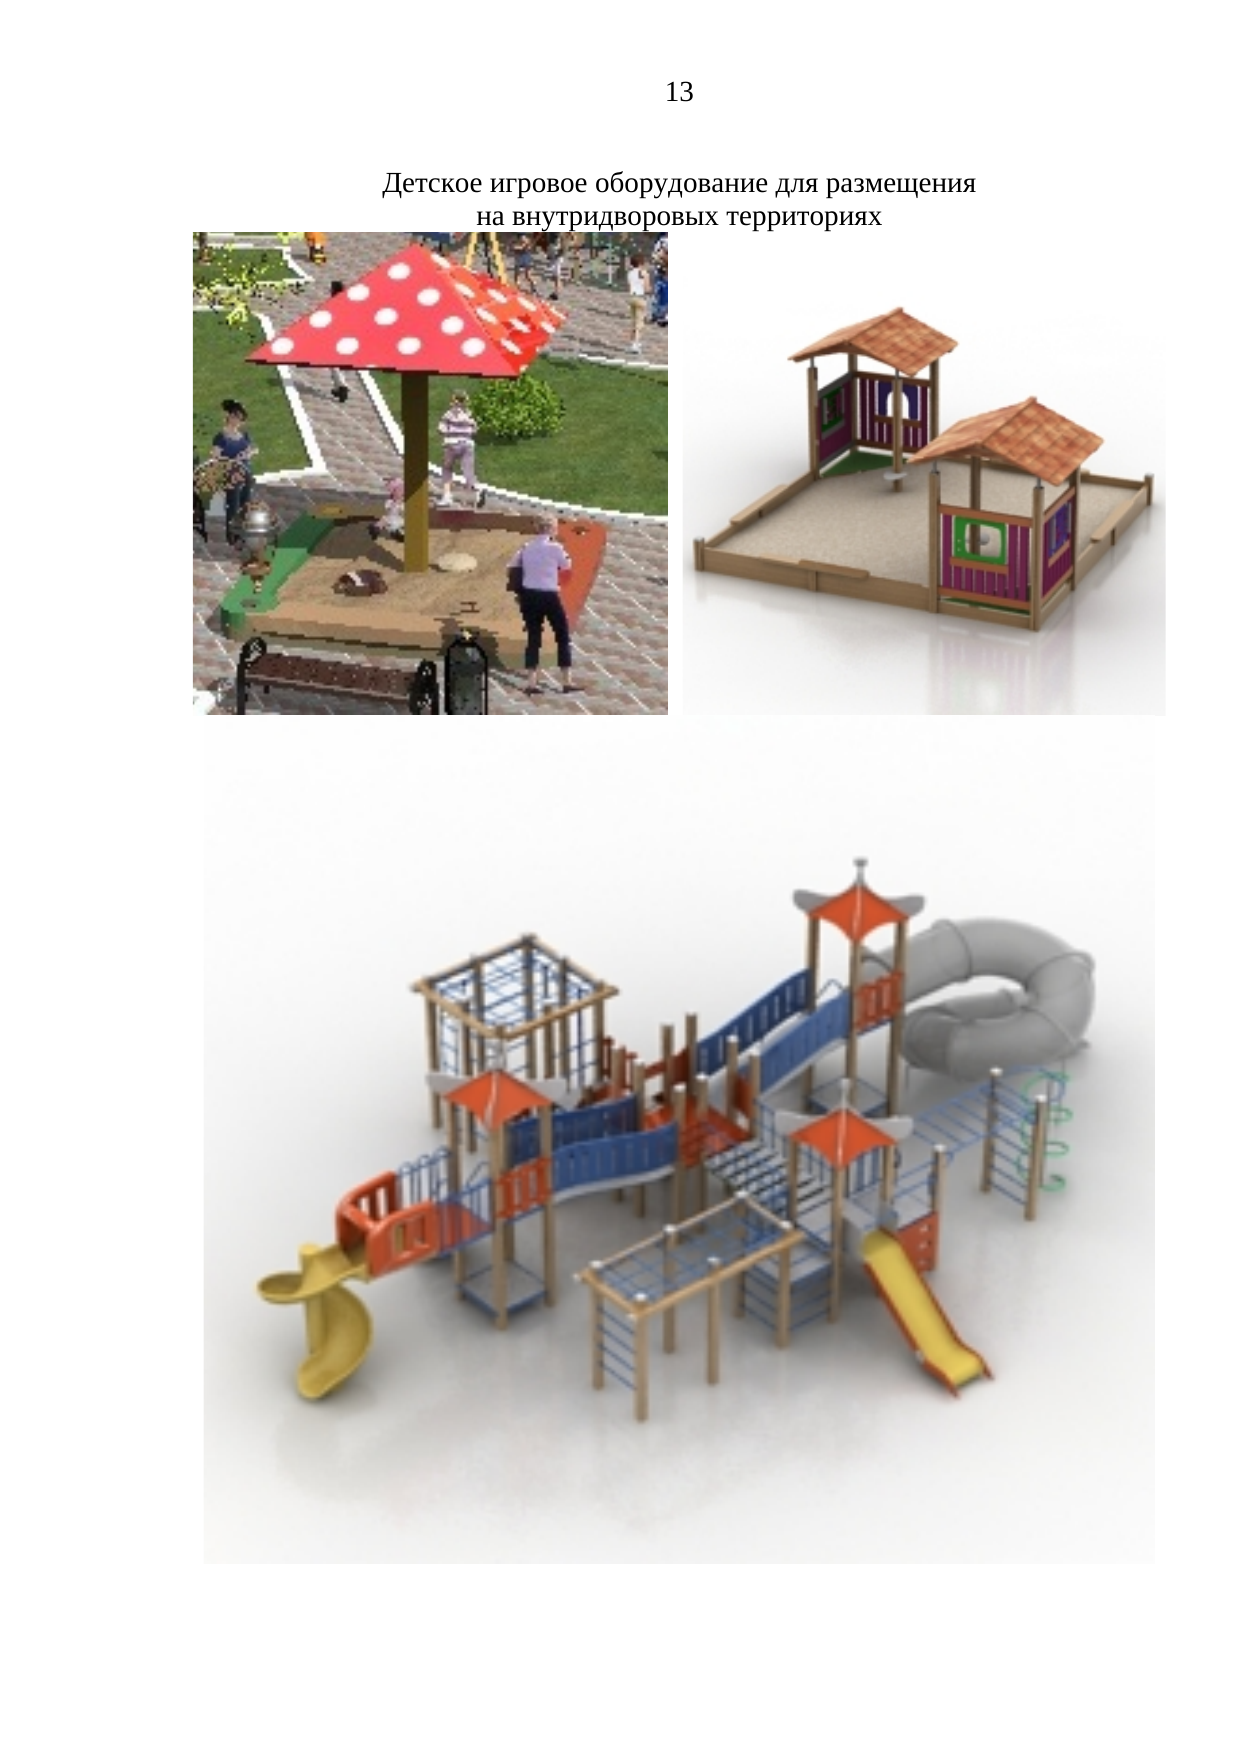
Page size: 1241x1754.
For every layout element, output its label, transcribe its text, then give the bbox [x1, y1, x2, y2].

text Детское игровое оборудование для размещения [177, 165, 1181, 198]
picture [192, 232, 1166, 1564]
text на внутридворовых территориях [177, 198, 1181, 232]
